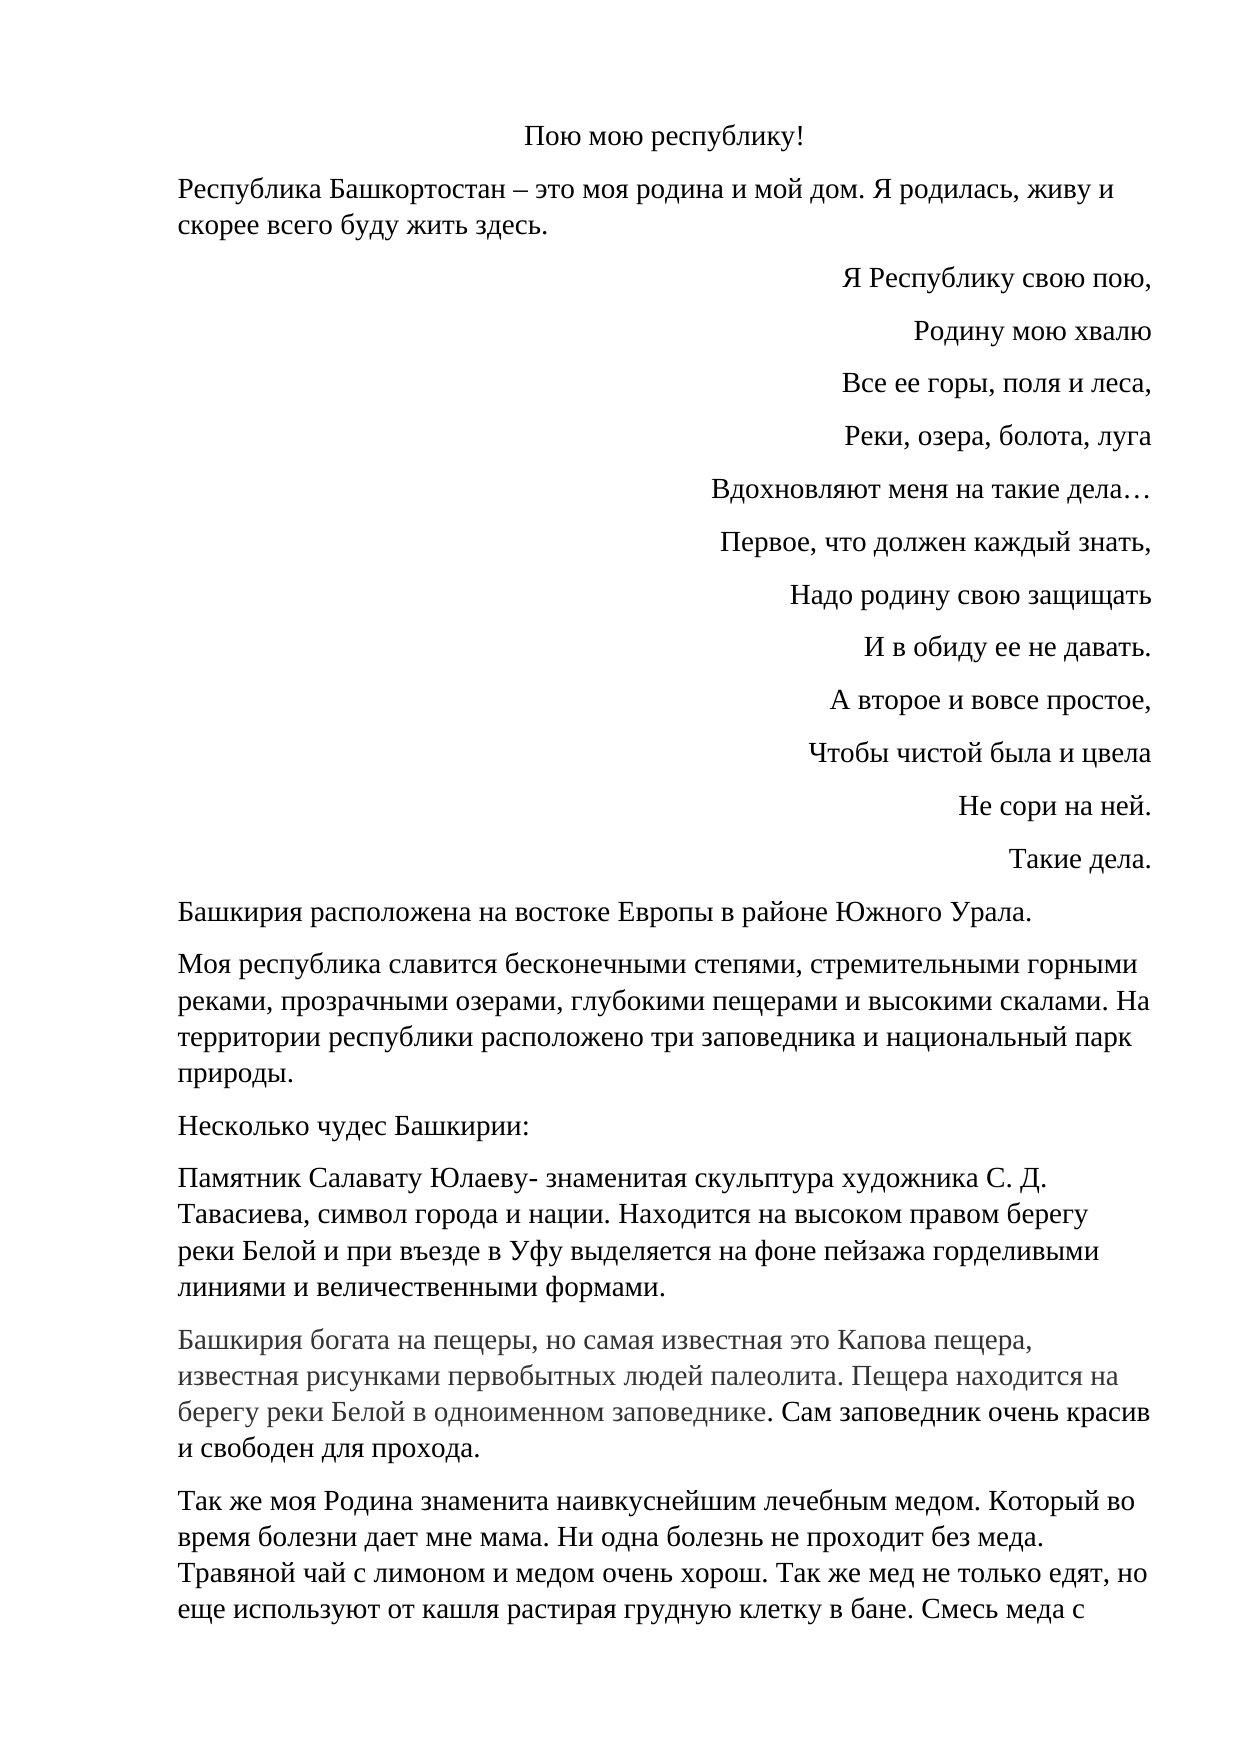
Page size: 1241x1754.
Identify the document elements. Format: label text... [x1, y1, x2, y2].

text Не сори на ней. [177, 788, 1152, 822]
text Республика Башкортостан – это моя родина и мой дом. Я родилась, живу и скорее всего буду жить здесь. [177, 171, 1152, 241]
text Несколько чудес Башкирии: [177, 1108, 1152, 1141]
text Пою мою республику! [177, 118, 1152, 152]
text Реки, озера, болота, луга [177, 418, 1152, 452]
text И в обиду ее не давать. [177, 629, 1152, 663]
text Надо родину свою защищать [177, 577, 1152, 610]
text Первое, что должен каждый знать, [177, 524, 1152, 557]
text Родину мою хвалю [177, 313, 1152, 346]
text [177, 1483, 1152, 1625]
text Башкирия расположена на востоке Европы в районе Южного Урала. [177, 894, 1152, 927]
text Я Республику свою пою, [177, 260, 1152, 293]
text Моя республика славится бесконечными степями, стремительными горными реками, прозрачными озерами, глубокими пещерами и высокими скалами. На территории республики расположено три заповедника и национальный парк природы. [177, 946, 1152, 1088]
text Башкирия богата на пещеры, но самая известная это Капова пещера, известная рисунками первобытных людей палеолита. Пещера находится на берегу реки Белой в одноименном заповеднике. Сам заповедник очень красив и свободен для прохода. [177, 1322, 1152, 1464]
text Вдохновляют меня на такие дела… [177, 471, 1152, 505]
text Все ее горы, поля и леса, [177, 366, 1152, 399]
text Чтобы чистой была и цвела [177, 735, 1152, 769]
text Памятник Салавату Юлаеву- знаменитая скульптура художника С. Д. Тавасиева, символ города и нации. Находится на высоком правом берегу реки Белой и при въезде в Уфу выделяется на фоне пейзажа горделивыми линиями и величественными формами. [177, 1161, 1152, 1302]
text А второе и вовсе простое, [177, 682, 1152, 716]
text Такие дела. [177, 841, 1152, 874]
